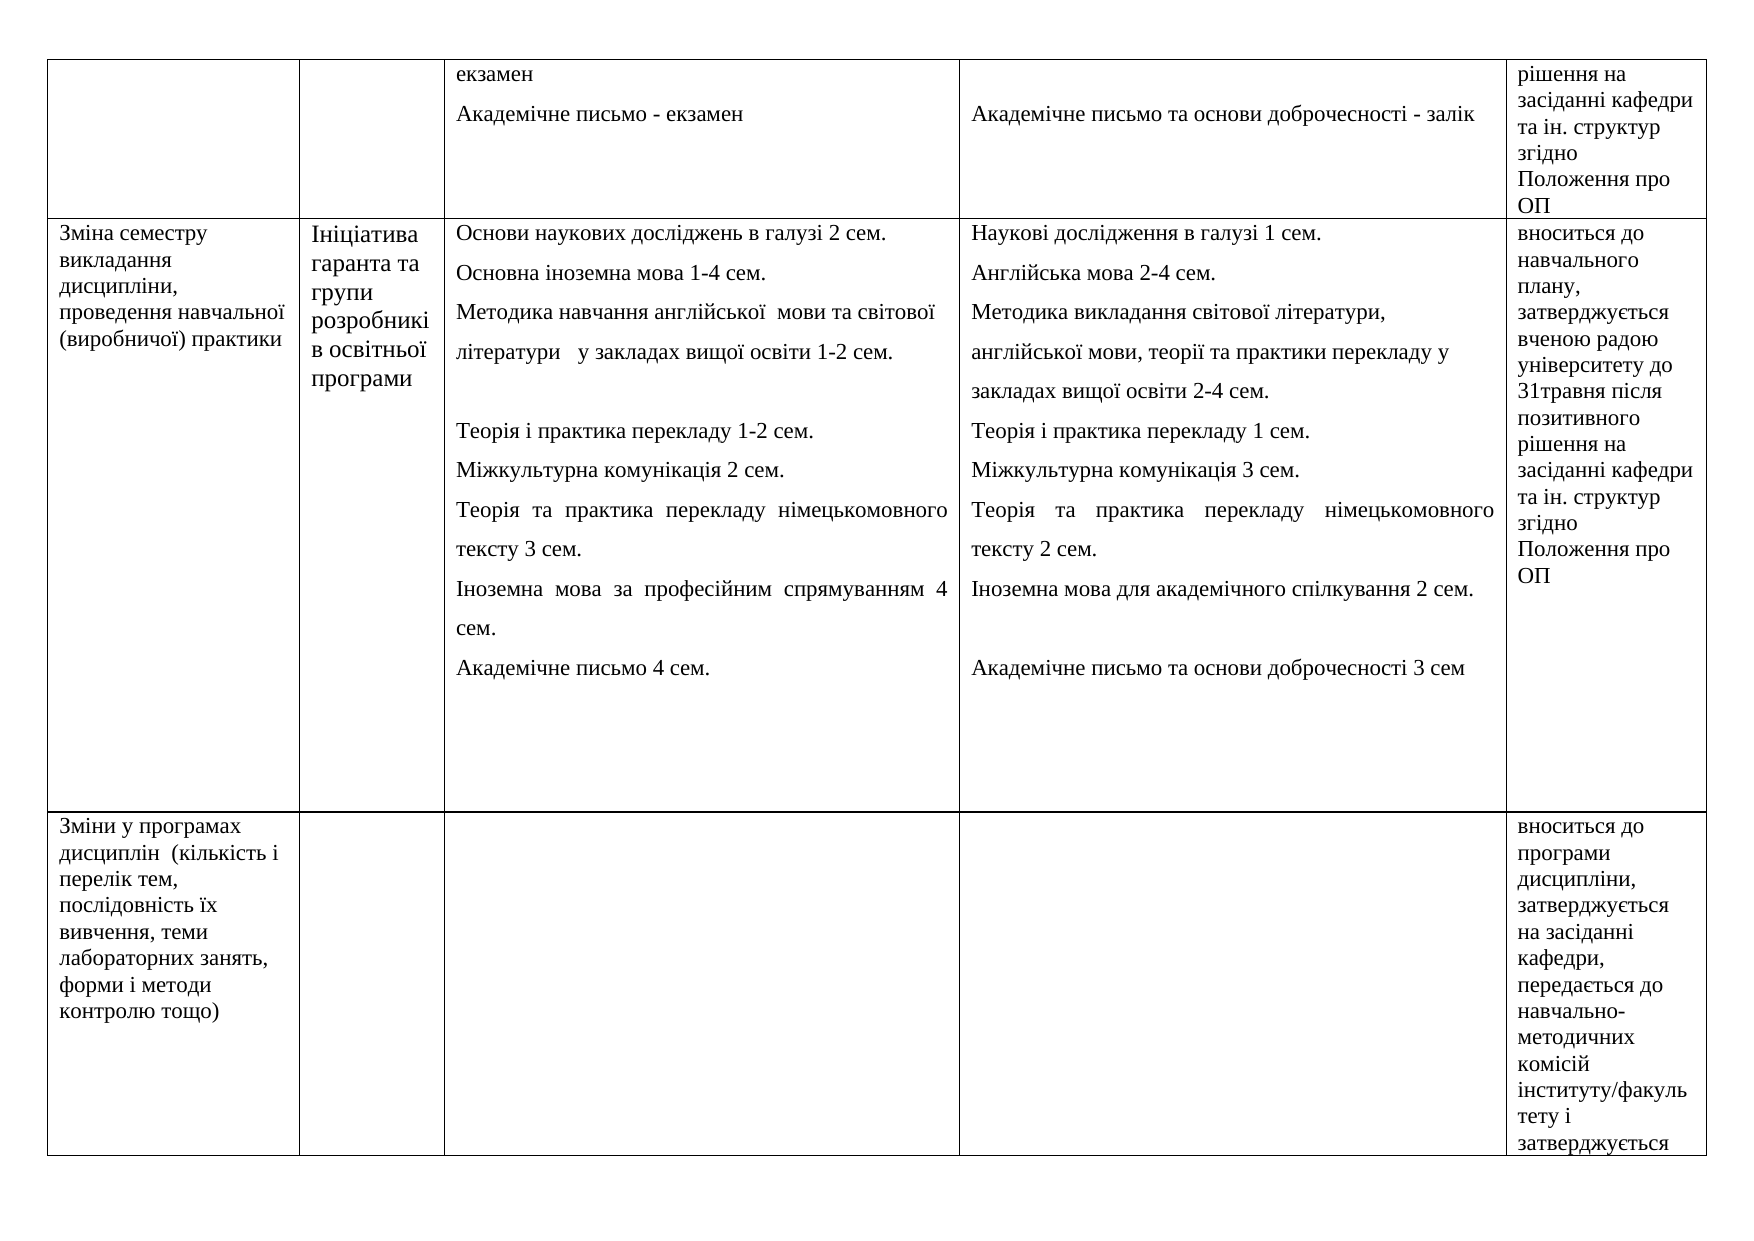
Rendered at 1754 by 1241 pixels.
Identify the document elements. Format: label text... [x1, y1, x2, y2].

table_cell [960, 813, 1506, 1155]
table_cell Наукові дослідження в галузі 1 сем. Англійська мова 2-4 сем. Методика викладання світової літератури, англійської мови, теорії та практики перекладу у закладах вищої освіти 2-4 сем. Теорія і практика перекладу 1 сем. Міжкультурна комунікація 3 сем. Теорія та практика перекладу німецькомовного тексту 2 сем. Іноземна мова для академічного спілкування 2 сем. Академічне письмо та основи доброчесності 3 сем [960, 219, 1506, 811]
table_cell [960, 60, 1506, 218]
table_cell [48, 60, 299, 218]
table_cell Зміна семестру викладання дисципліни, проведення навчальної (виробничої) практики [48, 219, 299, 811]
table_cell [445, 60, 959, 218]
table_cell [300, 60, 444, 218]
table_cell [1507, 60, 1706, 218]
table_cell Ініціатива гаранта та групи розробників освітньої програми [300, 219, 444, 811]
table_cell Основи наукових досліджень в галузі 2 сем. Основна іноземна мова 1-4 сем. Методика навчання англійської мови та світової літератури у закладах вищої освіти 1-2 сем. Теорія і практика перекладу 1-2 сем. Міжкультурна комунікація 2 сем. Теорія та практика перекладу німецькомовного тексту 3 сем. Іноземна мова за професійним спрямуванням 4 сем. Академічне письмо 4 сем. [445, 219, 959, 811]
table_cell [1507, 813, 1706, 1155]
table_cell [445, 813, 959, 1155]
table_cell [300, 813, 444, 1155]
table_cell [48, 813, 299, 1155]
